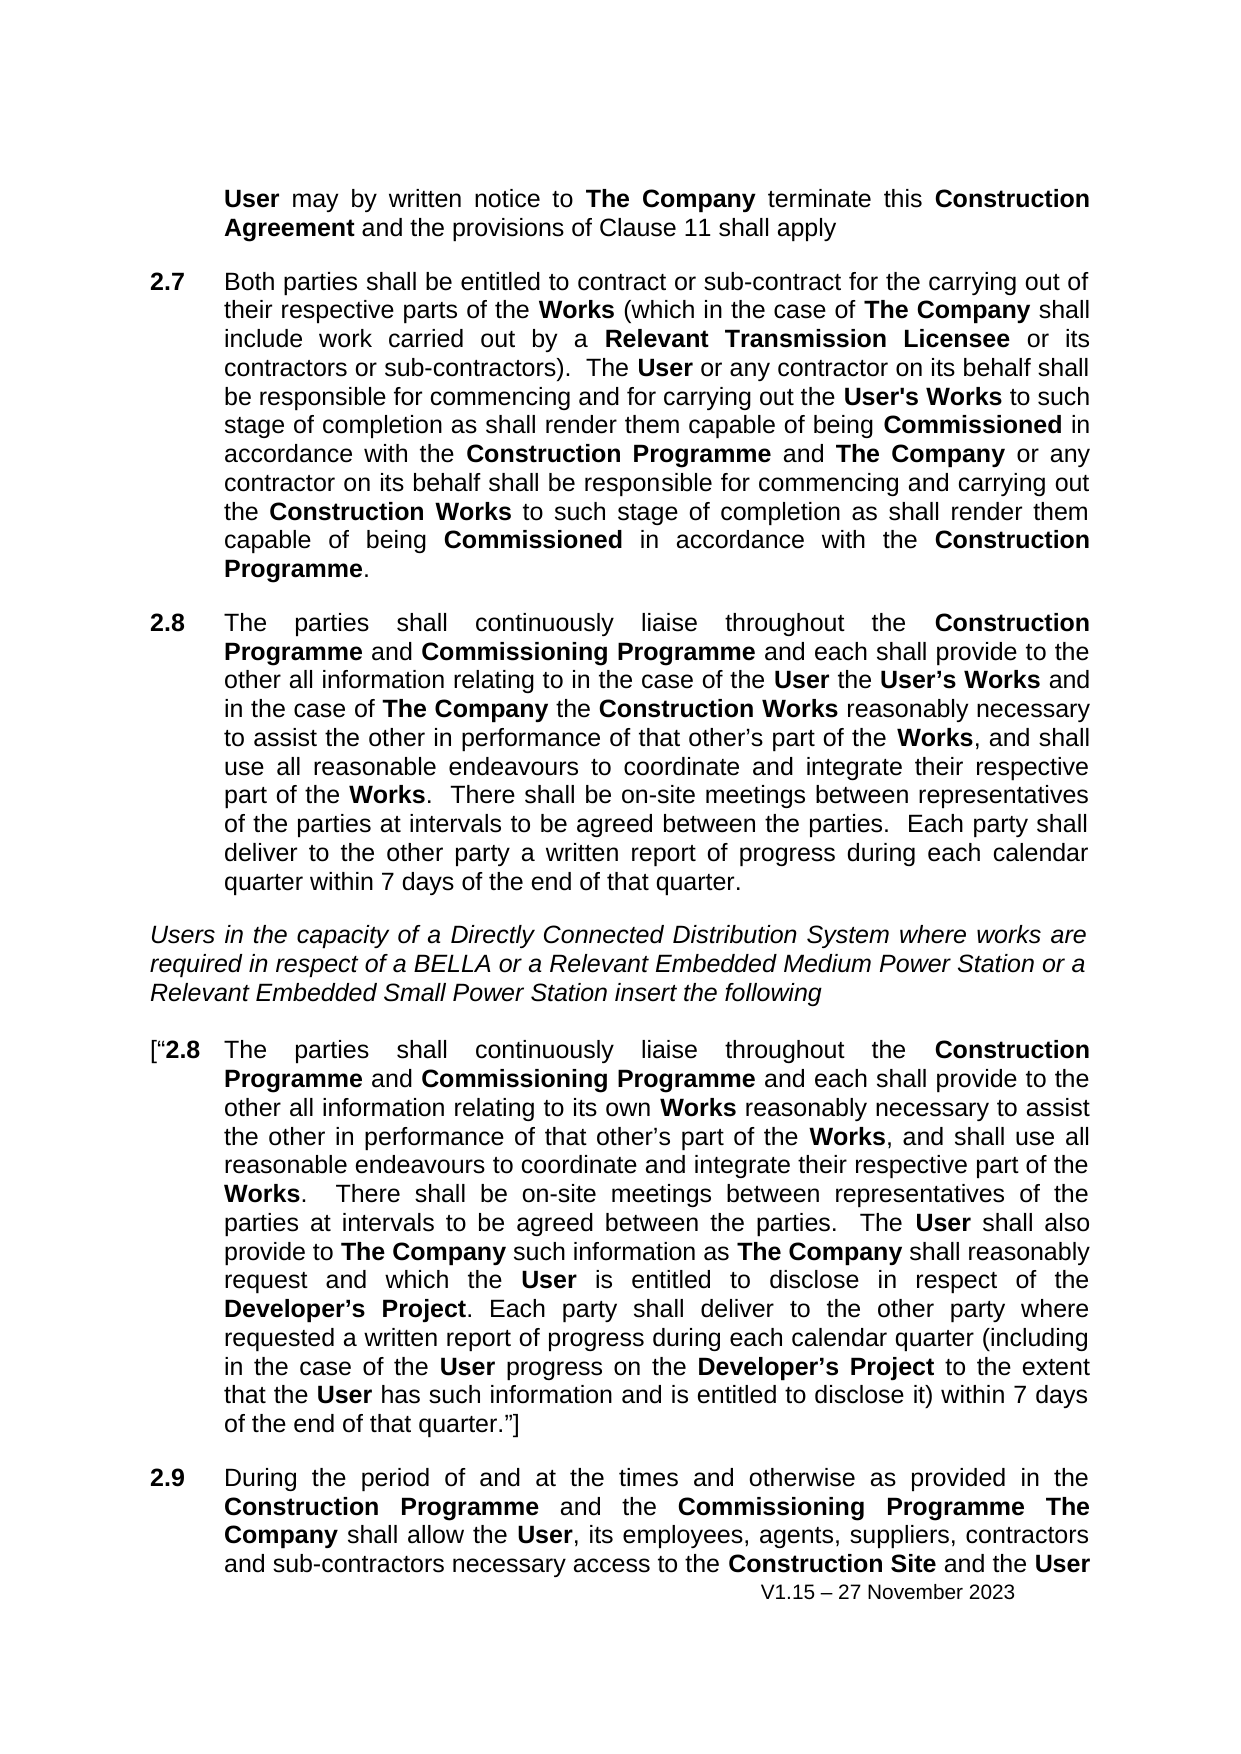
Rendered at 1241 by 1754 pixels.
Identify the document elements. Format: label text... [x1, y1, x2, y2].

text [150, 184, 1090, 242]
text Users in the capacity of a Directly Connected Distribution System where works are required in respect of a BELLA or a Relevant Embedded Medium Power Station or a Relevant Embedded Small Power Station insert the following [150, 920, 1090, 1007]
text 2.8 The parties shall continuously liaise throughout the Construction Programme and Commissioning Programme and each shall provide to the other all information relating to in the case of the User the User’s Works and in the case of The Company the Construction Works reasonably necessary to assist the other in performance of that other’s part of the Works, and shall use all reasonable endeavours to coordinate and integrate their respective part of the Works. There shall be on-site meetings between representatives of the parties at intervals to be agreed between the parties. Each party shall deliver to the other party a written report of progress during each calendar quarter within 7 days of the end of that quarter. [150, 608, 1090, 895]
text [150, 1463, 1090, 1578]
text 2.7 Both parties shall be entitled to contract or sub-contract for the carrying out of their respective parts of the Works (which in the case of The Company shall include work carried out by a Relevant Transmission Licensee or its contractors or sub-contractors). The User or any contractor on its behalf shall be responsible for commencing and for carrying out the User's Works to such stage of completion as shall render them capable of being Commissioned in accordance with the Construction Programme and The Company or any contractor on its behalf shall be responsible for commencing and carrying out the Construction Works to such stage of completion as shall render them capable of being Commissioned in accordance with the Construction Programme. [150, 267, 1090, 583]
text [“2.8 The parties shall continuously liaise throughout the Construction Programme and Commissioning Programme and each shall provide to the other all information relating to its own Works reasonably necessary to assist the other in performance of that other’s part of the Works, and shall use all reasonable endeavours to coordinate and integrate their respective part of the Works. There shall be on-site meetings between representatives of the parties at intervals to be agreed between the parties. The User shall also provide to The Company such information as The Company shall reasonably request and which the User is entitled to disclose in respect of the Developer’s Project. Each party shall deliver to the other party where requested a written report of progress during each calendar quarter (including in the case of the User progress on the Developer’s Project to the extent that the User has such information and is entitled to disclose it) within 7 days of the end of that quarter.”] [150, 1035, 1090, 1438]
